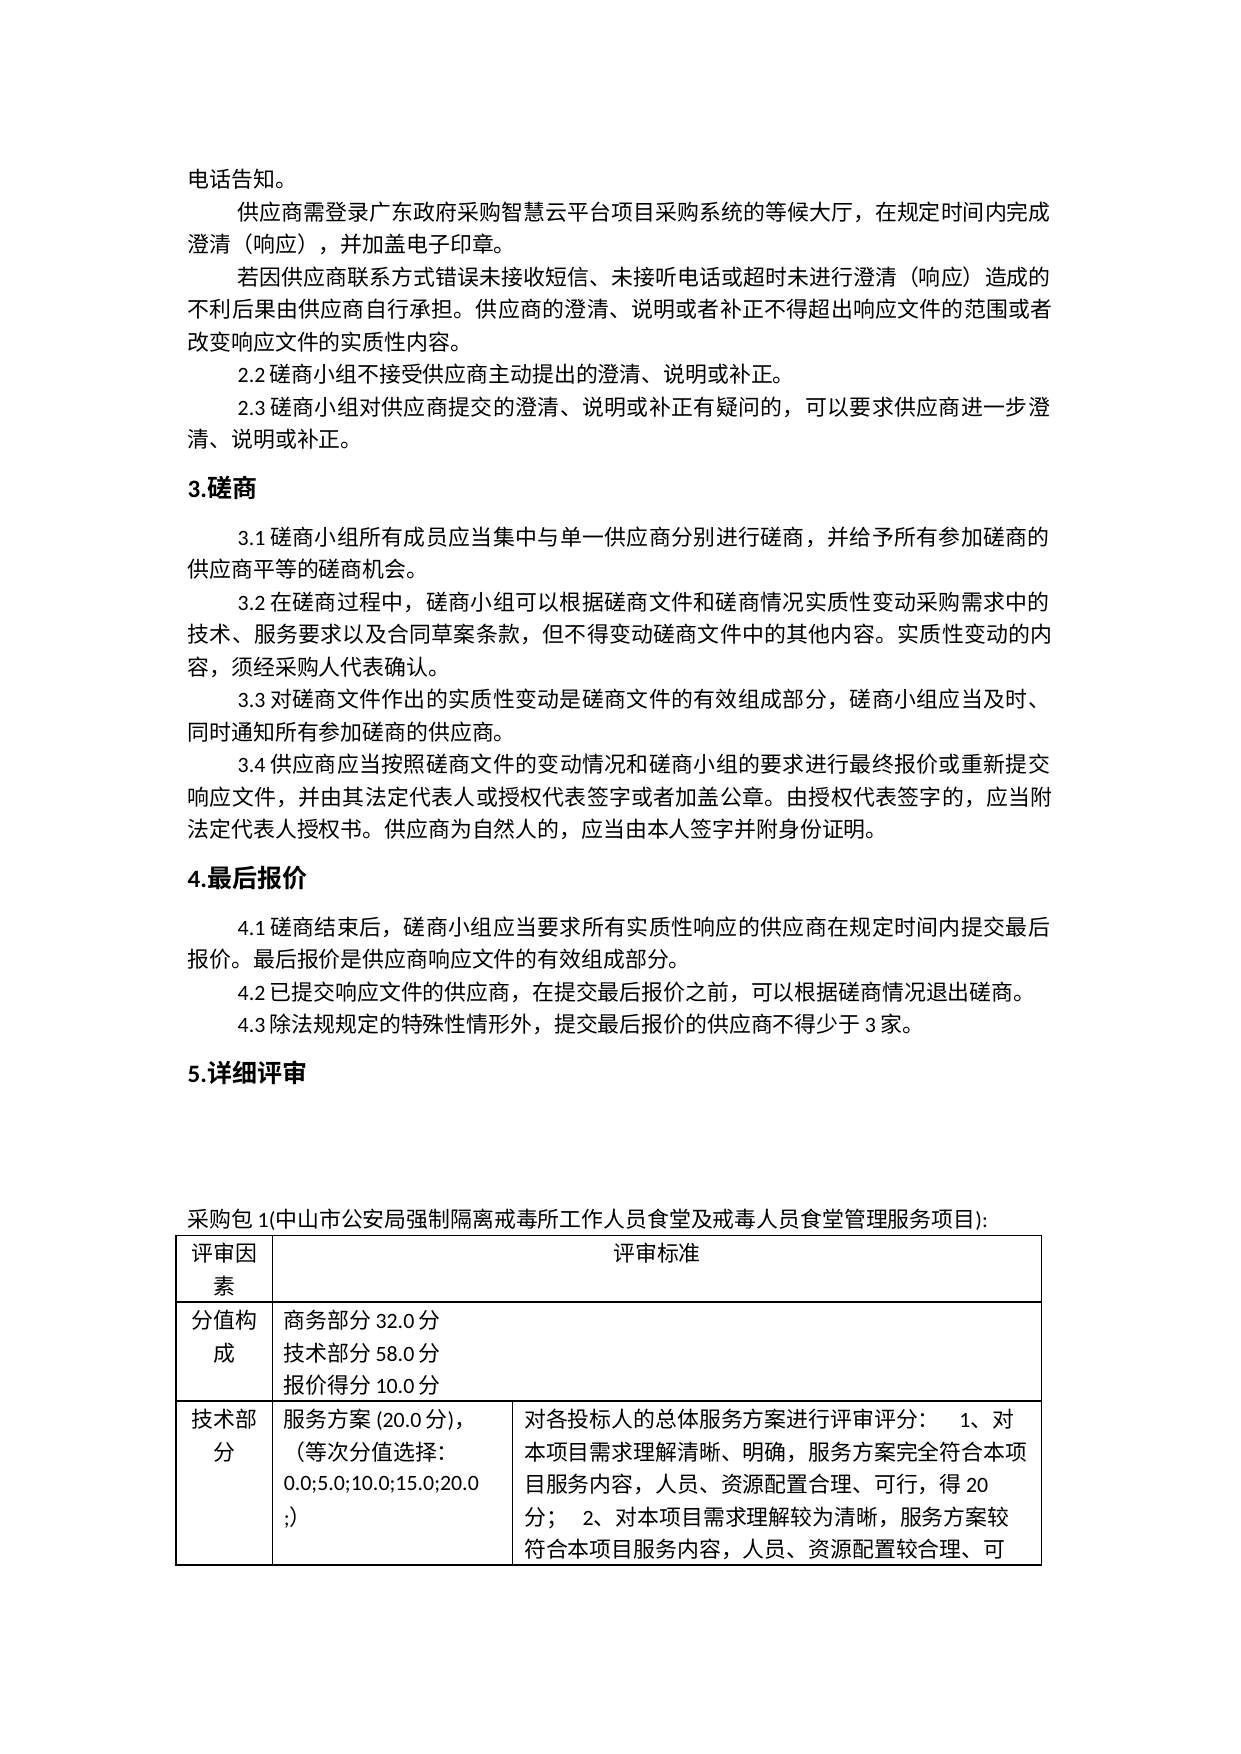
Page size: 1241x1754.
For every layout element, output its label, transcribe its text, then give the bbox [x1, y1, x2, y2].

text 2.3磋商小组对供应商提交的澄清、说明或补正有疑问的，可以要求供应商进一步澄清、说明或补正。 [187, 389, 1053, 454]
text 2.2磋商小组不接受供应商主动提出的澄清、说明或补正。 [187, 357, 1053, 389]
table_cell 商务部分32.0分 技术部分58.0分 报价得分10.0分 [273, 1303, 1041, 1400]
text 3.2在磋商过程中，磋商小组可以根据磋商文件和磋商情况实质性变动采购需求中的技术、服务要求以及合同草案条款，但不得变动磋商文件中的其他内容。实质性变动的内容，须经采购人代表确认。 [187, 584, 1053, 682]
table_cell 技术部分 [177, 1402, 272, 1564]
text 若因供应商联系方式错误未接收短信、未接听电话或超时未进行澄清（响应）造成的不利后果由供应商自行承担。供应商的澄清、说明或者补正不得超出响应文件的范围或者改变响应文件的实质性内容。 [187, 259, 1053, 357]
table_header 评审因素 [177, 1236, 272, 1301]
text 4.3除法规规定的特殊性情形外，提交最后报价的供应商不得少于3家。 [187, 1007, 1053, 1039]
table_header 评审标准 [273, 1236, 1041, 1301]
text 3.4供应商应当按照磋商文件的变动情况和磋商小组的要求进行最终报价或重新提交响应文件，并由其法定代表人或授权代表签字或者加盖公章。由授权代表签字的，应当附法定代表人授权书。供应商为自然人的，应当由本人签字并附身份证明。 [187, 747, 1053, 844]
text 供应商需登录广东政府采购智慧云平台项目采购系统的等候大厅，在规定时间内完成澄清（响应），并加盖电子印章。 [187, 194, 1053, 259]
text 采购包1(中山市公安局强制隔离戒毒所工作人员食堂及戒毒人员食堂管理服务项目): [187, 1202, 1053, 1234]
table_cell 分值构成 [177, 1303, 272, 1400]
text 5.详细评审 [187, 1039, 1053, 1104]
text 3.3对磋商文件作出的实质性变动是磋商文件的有效组成部分，磋商小组应当及时、同时通知所有参加磋商的供应商。 [187, 682, 1053, 747]
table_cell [513, 1402, 1041, 1564]
text 4.1磋商结束后，磋商小组应当要求所有实质性响应的供应商在规定时间内提交最后报价。最后报价是供应商响应文件的有效组成部分。 [187, 909, 1053, 974]
text 3.1磋商小组所有成员应当集中与单一供应商分别进行磋商，并给予所有参加磋商的供应商平等的磋商机会。 [187, 519, 1053, 584]
text 4.最后报价 [187, 844, 1053, 909]
text 4.2已提交响应文件的供应商，在提交最后报价之前，可以根据磋商情况退出磋商。 [187, 974, 1053, 1007]
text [187, 162, 1053, 194]
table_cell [273, 1402, 512, 1564]
text 3.磋商 [187, 454, 1053, 519]
